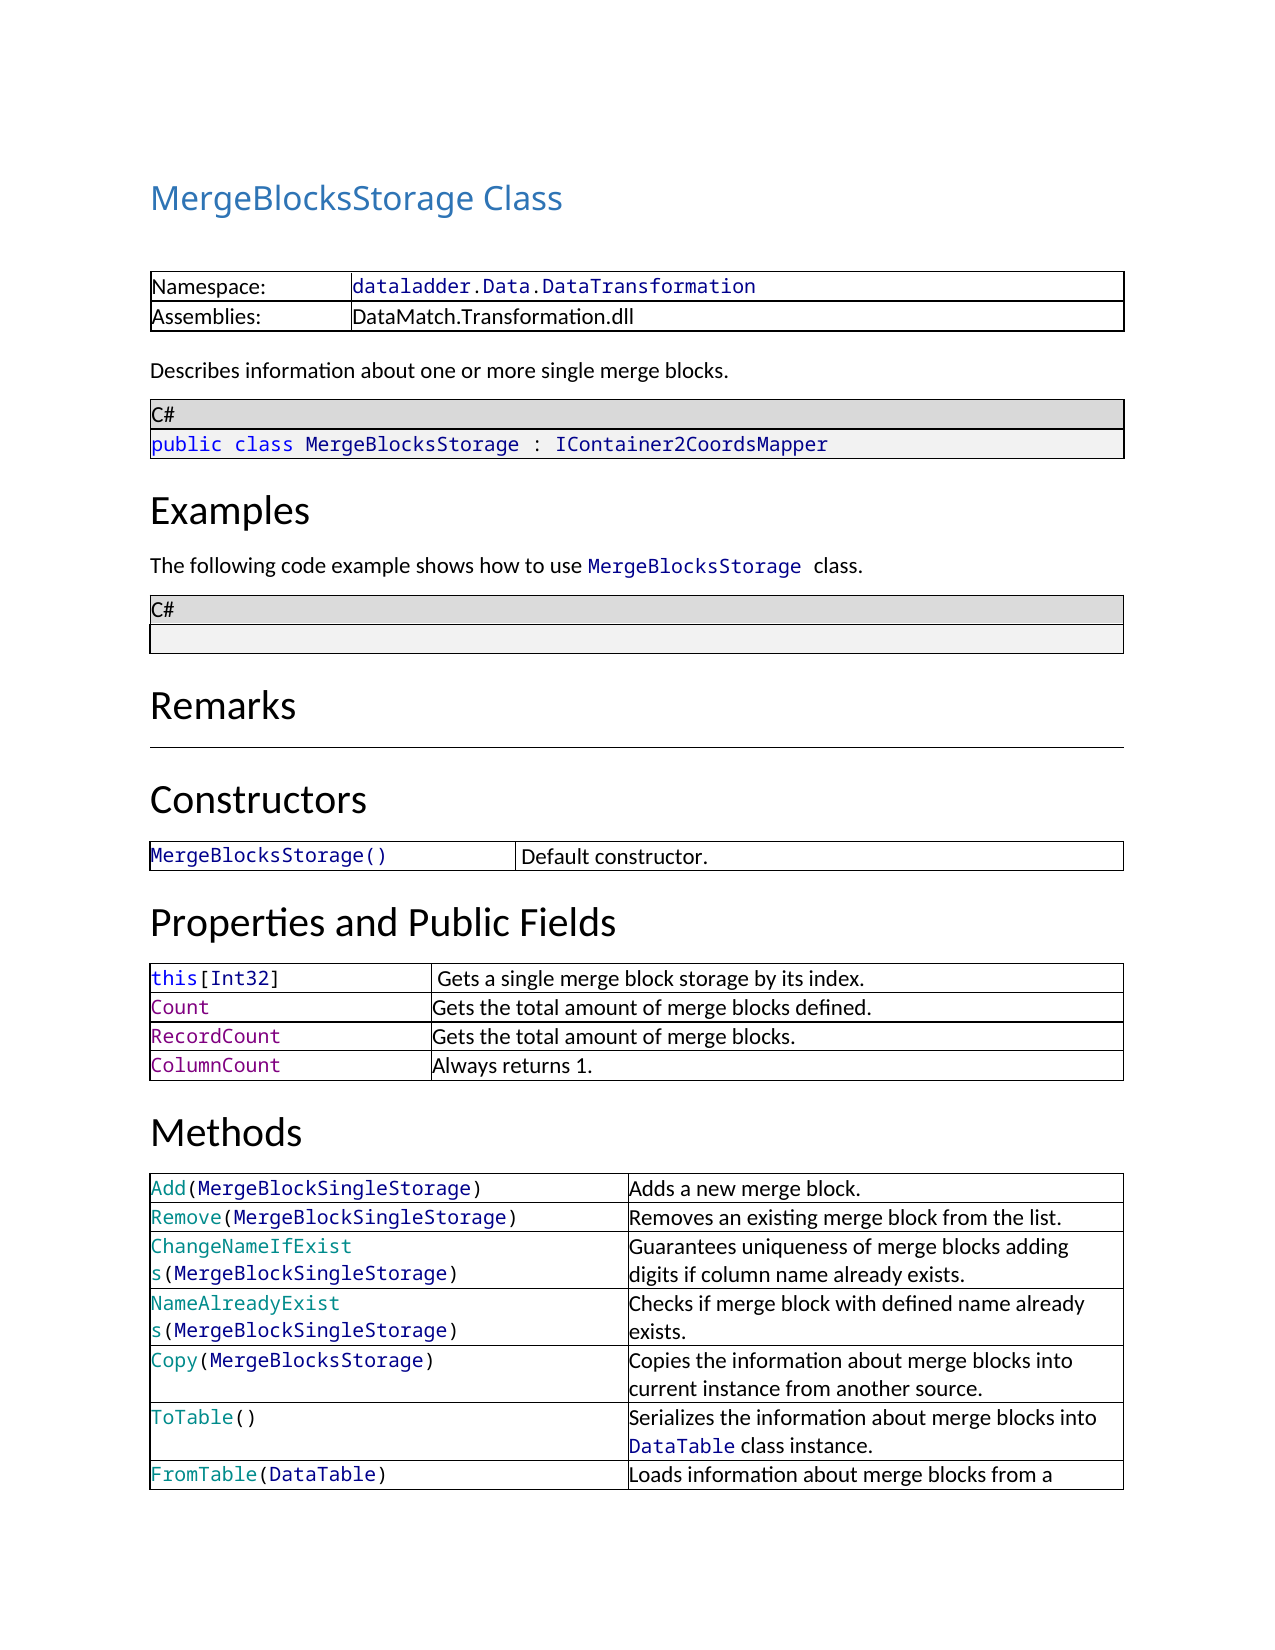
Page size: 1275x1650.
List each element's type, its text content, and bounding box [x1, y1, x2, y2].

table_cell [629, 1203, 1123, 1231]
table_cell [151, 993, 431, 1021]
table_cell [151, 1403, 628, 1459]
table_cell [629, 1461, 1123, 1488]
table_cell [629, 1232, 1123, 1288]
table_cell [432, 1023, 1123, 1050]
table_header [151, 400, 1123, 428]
text Examples [150, 484, 1125, 535]
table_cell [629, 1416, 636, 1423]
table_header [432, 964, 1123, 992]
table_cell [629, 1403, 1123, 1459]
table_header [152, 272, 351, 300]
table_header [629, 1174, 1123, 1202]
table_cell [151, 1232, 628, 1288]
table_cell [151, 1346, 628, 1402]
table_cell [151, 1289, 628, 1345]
text Constructors [150, 773, 1125, 824]
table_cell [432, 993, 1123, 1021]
text The following code example shows how to use MergeBlocksStorage class. [150, 552, 1125, 580]
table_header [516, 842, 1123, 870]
text Properties and Public Fields [150, 896, 1125, 947]
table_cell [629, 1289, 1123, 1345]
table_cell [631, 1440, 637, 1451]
text Remarks [150, 679, 1125, 730]
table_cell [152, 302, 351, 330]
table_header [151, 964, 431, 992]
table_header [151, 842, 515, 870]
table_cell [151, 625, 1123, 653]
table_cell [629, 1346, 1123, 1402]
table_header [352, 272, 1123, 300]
subtitle MergeBlocksStorage Class [150, 175, 1125, 220]
text Describes information about one or more single merge blocks. [150, 357, 1125, 384]
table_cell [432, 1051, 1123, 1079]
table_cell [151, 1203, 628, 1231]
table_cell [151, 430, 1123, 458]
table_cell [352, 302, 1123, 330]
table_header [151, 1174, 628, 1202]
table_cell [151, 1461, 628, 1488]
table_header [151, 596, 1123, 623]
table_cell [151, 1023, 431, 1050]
text Methods [150, 1106, 1125, 1156]
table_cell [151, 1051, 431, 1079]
